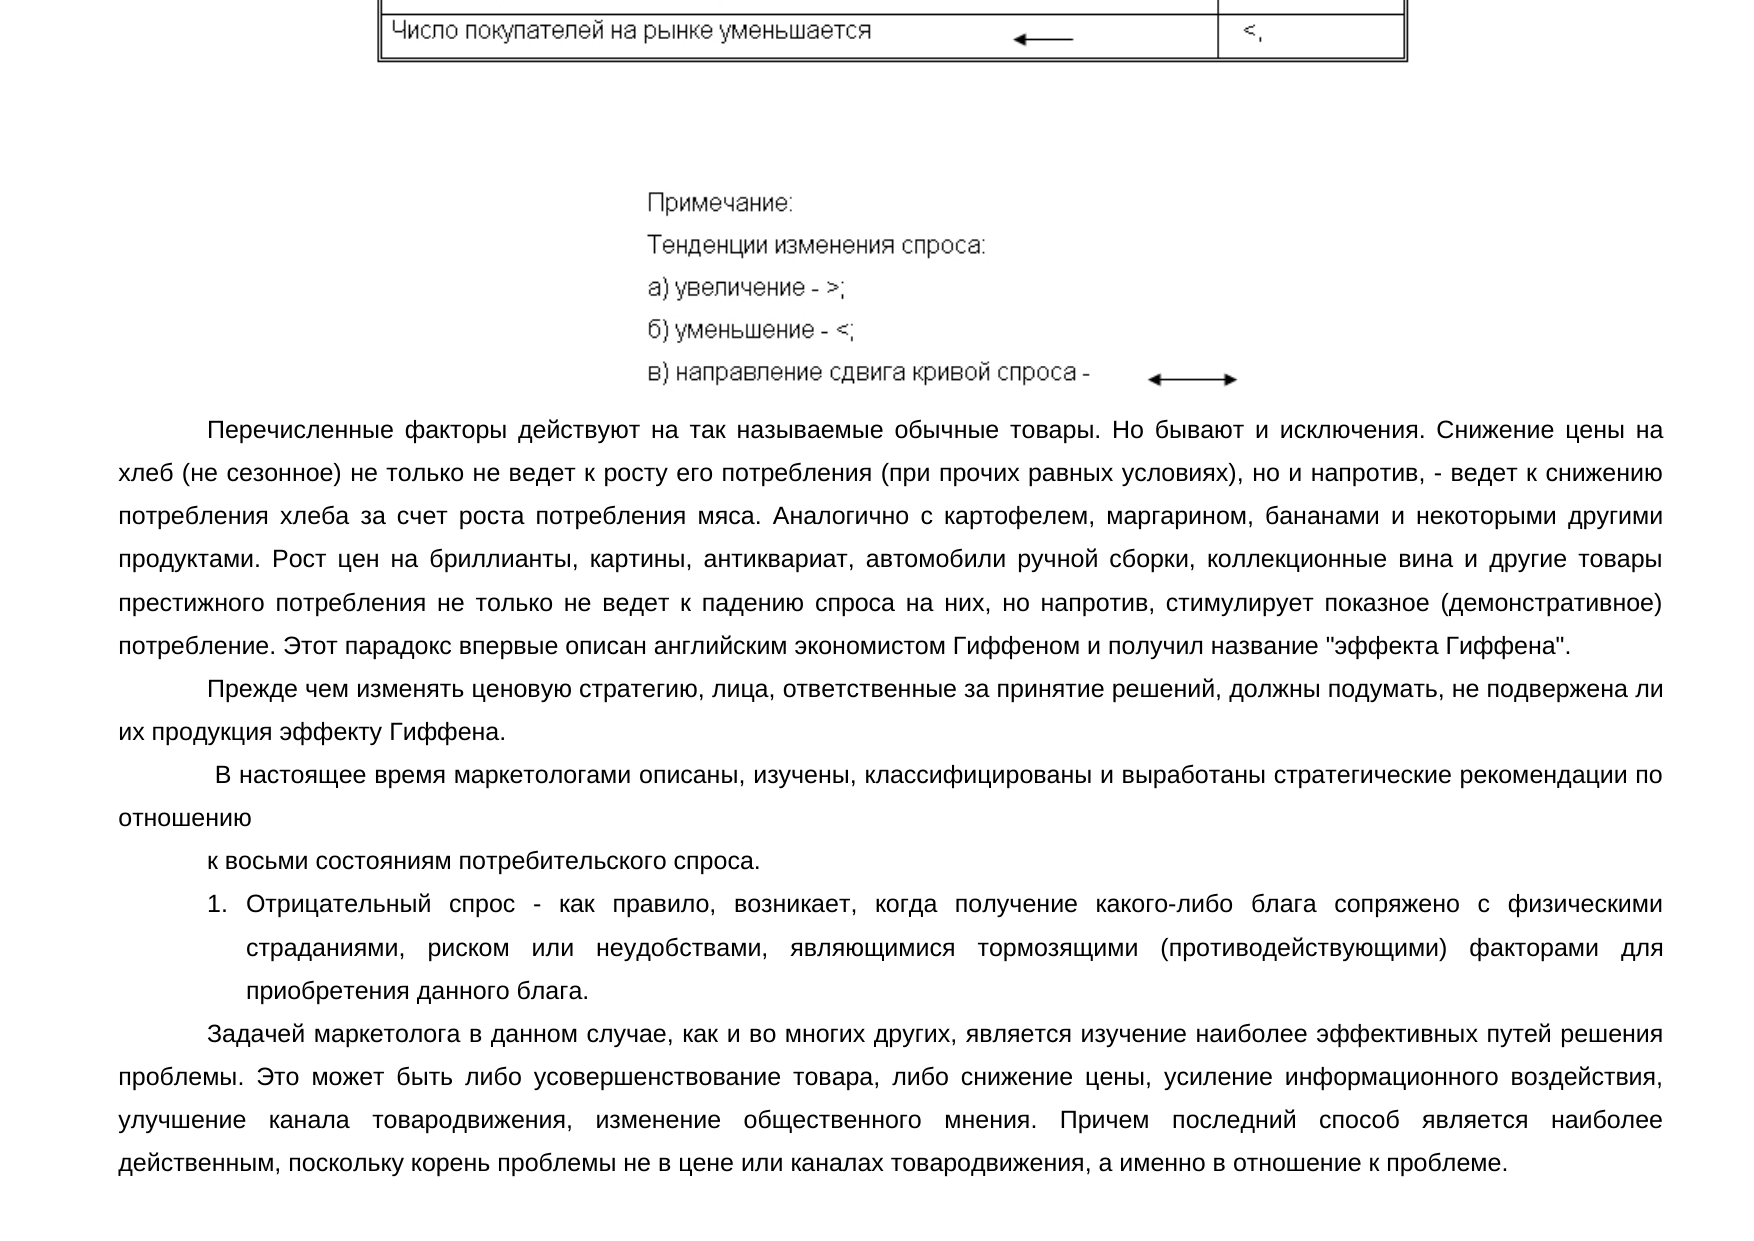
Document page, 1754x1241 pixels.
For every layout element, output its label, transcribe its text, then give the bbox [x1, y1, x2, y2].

text к восьми состояниям потребительского спроса. [118, 846, 1665, 875]
list Отрицательный спрос - как правило, возникает, когда получение какого-либо блага сопряжено с физическими страданиями, риском или неудобствами, являющимися тормозящими (противодействующими) факторами для приобретения данного блага. [207, 889, 1665, 1004]
text Задачей маркетолога в данном случае, как и во многих других, является изучение наиболее эффективных путей решения проблемы. Это может быть либо усовершенствование товара, либо снижение цены, усиление информационного воздействия, улучшение канала товародвижения, изменение общественного мнения. Причем последний способ является наиболее действенным, поскольку корень проблемы не в цене или каналах товародвижения, а именно в отношение к проблеме. [118, 1019, 1665, 1177]
picture [373, 0, 1410, 64]
text Перечисленные факторы действуют на так называемые обычные товары. Но бывают и исключения. Снижение цены на хлеб (не сезонное) не только не ведет к росту его потребления (при прочих равных условиях), но и напротив, - ведет к снижению потребления хлеба за счет роста потребления мяса. Аналогично с картофелем, маргарином, бананами и некоторыми другими продуктами. Рост цен на бриллианты, картины, антиквариат, автомобили ручной сборки, коллекционные вина и другие товары престижного потребления не только не ведет к падению спроса на них, но напротив, стимулирует показное (демонстративное) потребление. Этот парадокс впервые описан английским экономистом Гиффеном и получил название "эффекта Гиффена". [118, 415, 1665, 659]
text В настоящее время маркетологами описаны, изучены, классифицированы и выработаны стратегические рекомендации по отношению [118, 760, 1665, 832]
text Прежде чем изменять ценовую стратегию, лица, ответственные за принятие решений, должны подумать, не подвержена ли их продукция эффекту Гиффена. [118, 674, 1665, 746]
picture [629, 177, 1243, 401]
